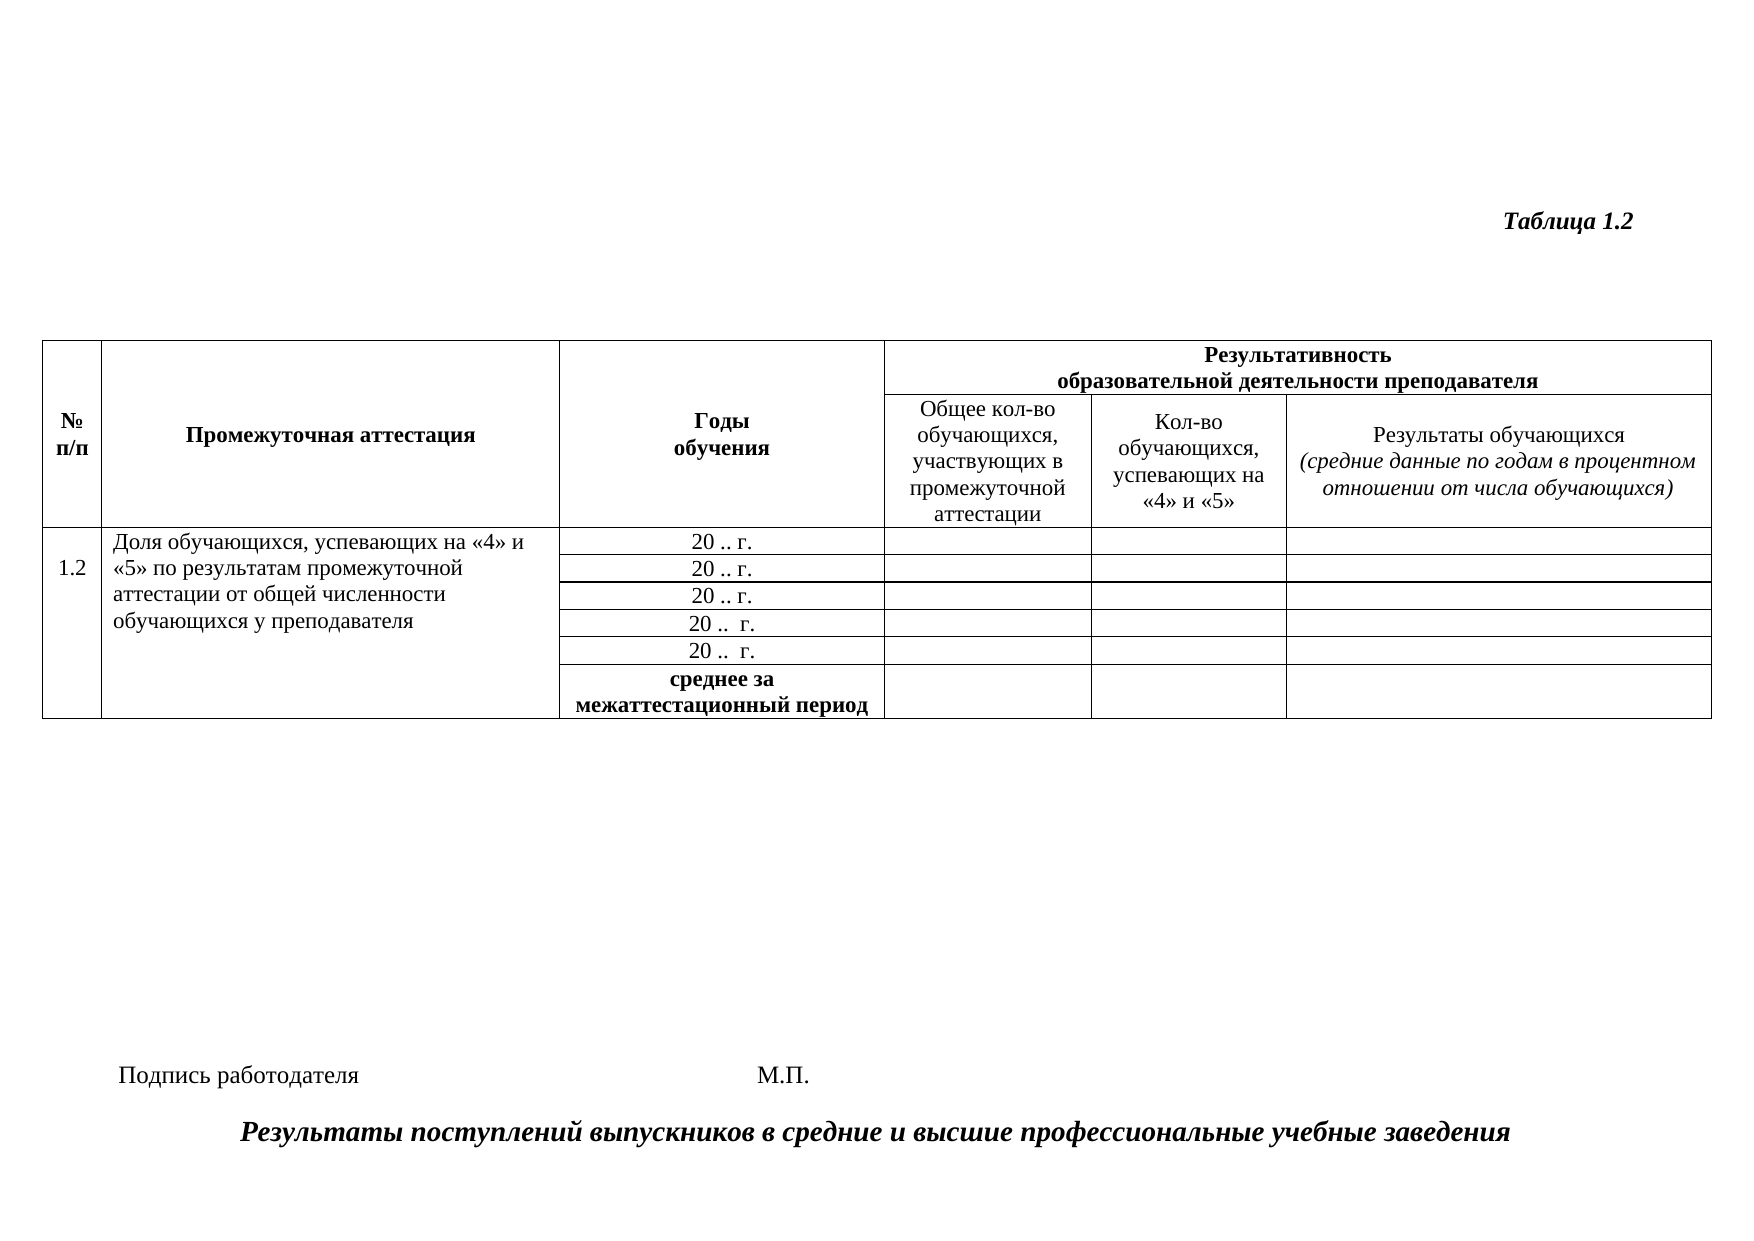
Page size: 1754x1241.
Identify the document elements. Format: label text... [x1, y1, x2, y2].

text Результаты поступлений выпускников в средние и высшие профессиональные учебные заведения [118, 1114, 1636, 1148]
table_cell [1092, 555, 1286, 581]
table_cell 1.2 [43, 528, 101, 717]
table_cell 20 .. г. [560, 637, 884, 664]
table_cell [885, 637, 1091, 664]
table_cell [885, 555, 1091, 581]
table_cell 20 .. г. [560, 610, 884, 636]
text Таблица 1.2 [118, 206, 1636, 235]
table_cell среднее за межаттестационный период [560, 665, 884, 717]
table_cell [1287, 583, 1711, 609]
table_header Годы обучения [560, 341, 884, 527]
table_cell Кол-во обучающихся, успевающих на «4» и «5» [1092, 395, 1286, 527]
table_cell [1092, 528, 1286, 554]
table_cell 20 .. г. [560, 528, 884, 554]
table_cell [885, 583, 1091, 609]
table_cell [885, 665, 1091, 717]
table_cell [1287, 610, 1711, 636]
table_cell [1287, 528, 1711, 554]
table_cell Результаты обучающихся (средние данные по годам в процентном отношении от числа обучающихся) [1287, 395, 1711, 527]
table_cell [885, 528, 1091, 554]
table_cell [1092, 583, 1286, 609]
table_cell [1287, 665, 1711, 717]
table_header № п/п [43, 341, 101, 527]
table_cell [1287, 555, 1711, 581]
table_cell [885, 610, 1091, 636]
table_cell [1287, 637, 1711, 664]
table_cell 20 .. г. [560, 583, 884, 609]
table_cell [1092, 610, 1286, 636]
table_cell [1092, 665, 1286, 717]
table_header Результативность образовательной деятельности преподавателя [885, 341, 1711, 394]
table_cell [1092, 637, 1286, 664]
table_cell 20 .. г. [560, 555, 884, 581]
text Подпись работодателя М.П. [118, 1060, 1636, 1089]
table_header Промежуточная аттестация [102, 341, 559, 527]
table_cell Общее кол-во обучающихся, участвующих в промежуточной аттестации [885, 395, 1091, 527]
table_cell Доля обучающихся, успевающих на «4» и «5» по результатам промежуточной аттестации от общей численности обучающихся у преподавателя [102, 528, 559, 717]
